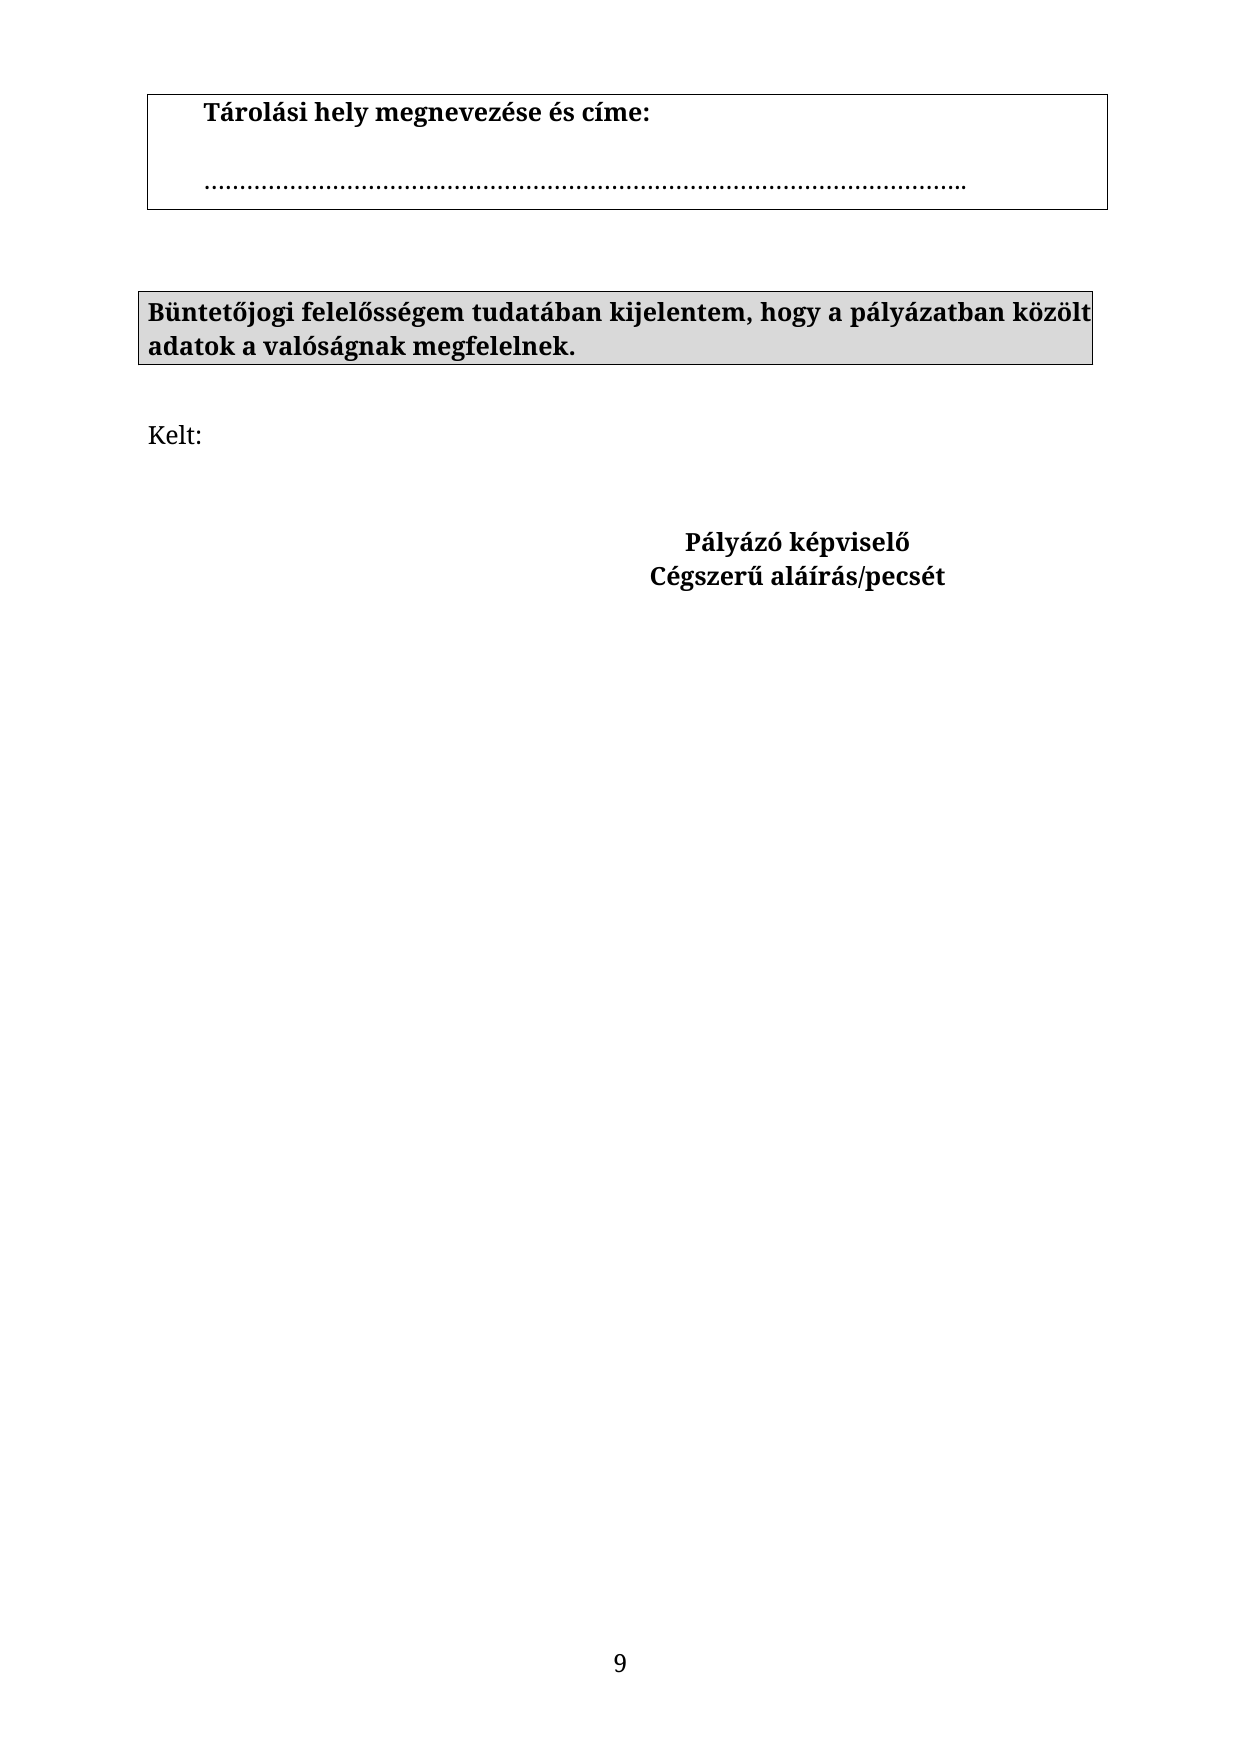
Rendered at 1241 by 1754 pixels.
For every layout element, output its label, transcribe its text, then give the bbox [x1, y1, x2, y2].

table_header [148, 95, 1107, 209]
text Büntetőjogi felelősségem tudatában kijelentem, hogy a pályázatban közölt adatok a valóságnak megfelelnek. [139, 292, 1092, 364]
text Cégszerű aláírás/pecsét [148, 559, 1092, 593]
text Kelt: [148, 418, 1092, 452]
text Pályázó képviselő [148, 525, 1092, 559]
